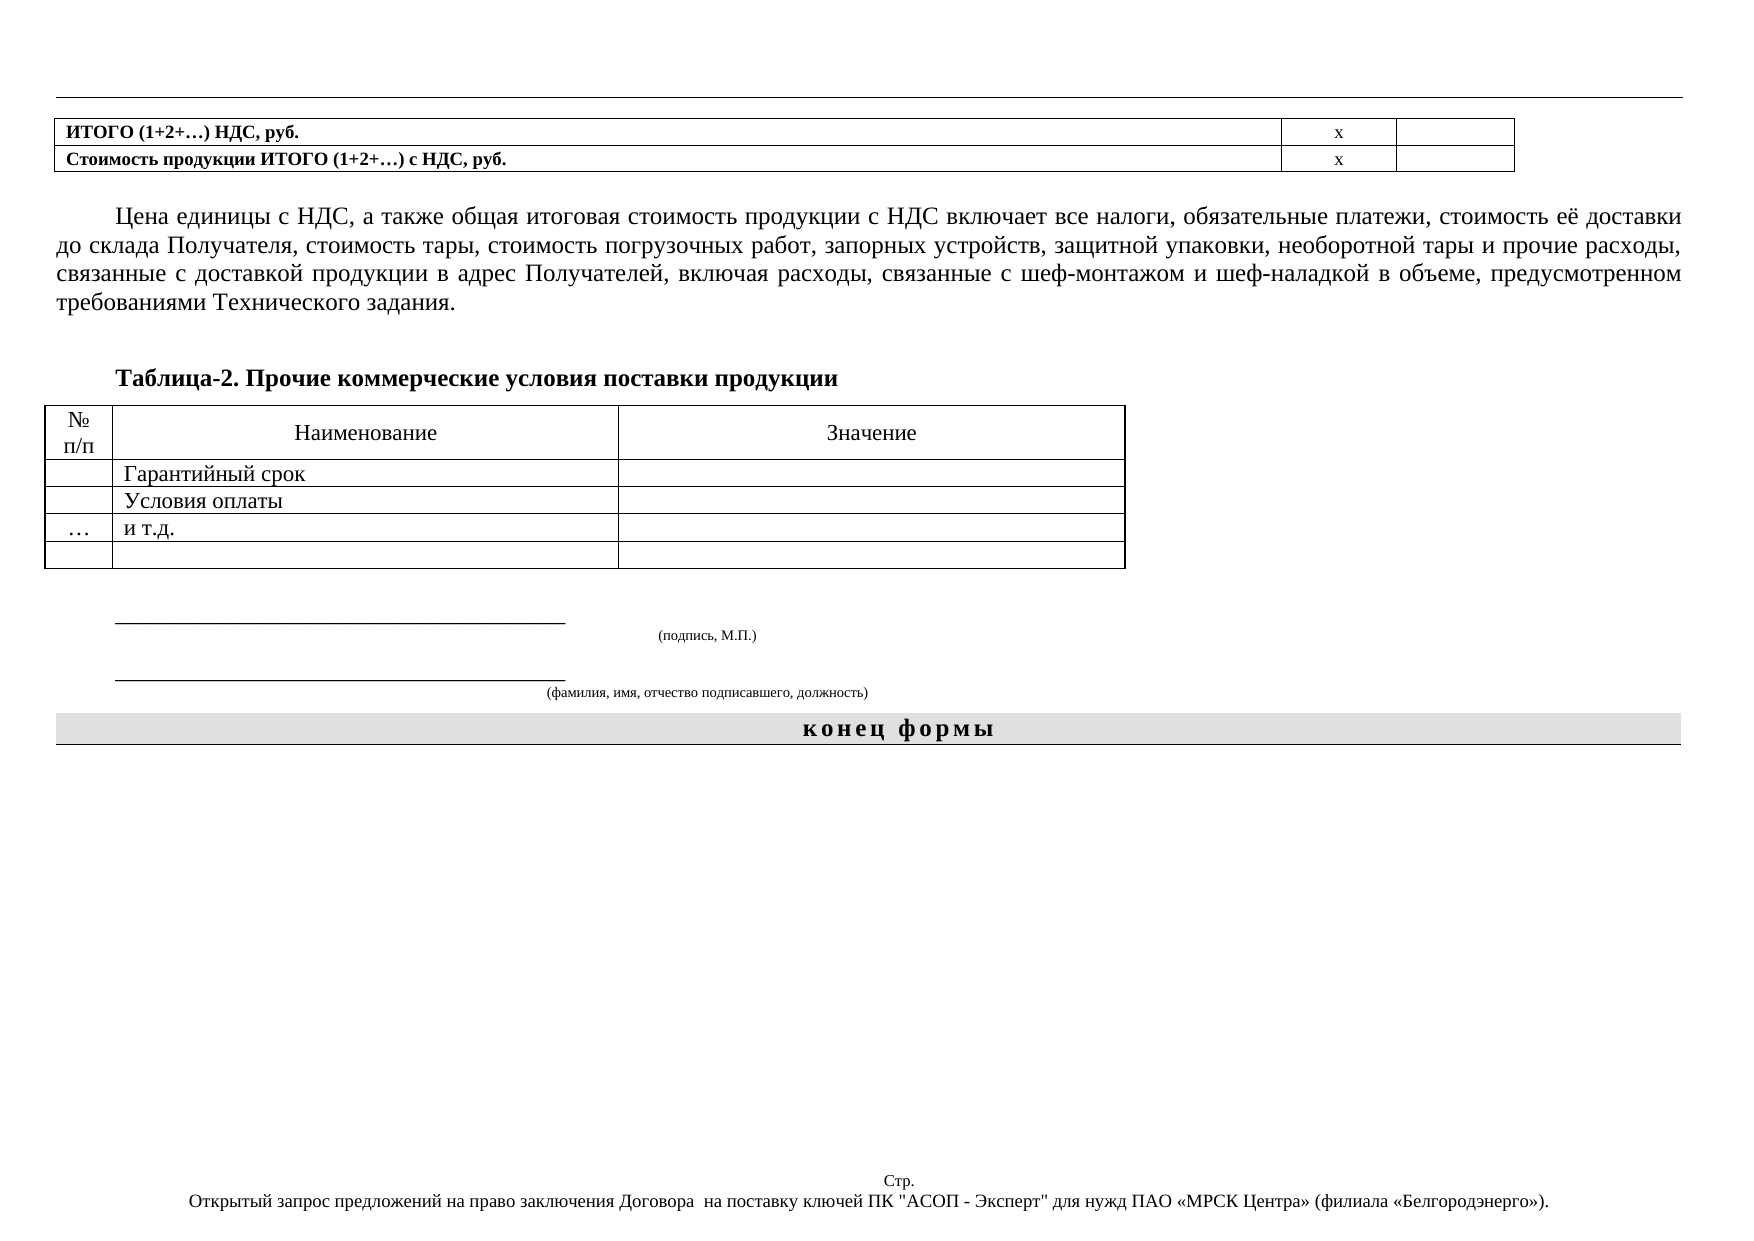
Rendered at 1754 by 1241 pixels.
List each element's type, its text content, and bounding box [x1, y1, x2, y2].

table_cell х [1282, 119, 1396, 145]
text ____________________________________ [56, 598, 1683, 627]
table_header Наименование [113, 406, 618, 458]
table_cell Гарантийный срок [113, 460, 618, 486]
table_cell [1397, 146, 1514, 171]
table_cell и т.д. [113, 514, 618, 541]
table_header Значение [619, 406, 1124, 458]
table_header № п/п [46, 406, 112, 458]
table_cell [113, 542, 618, 568]
table_cell ИТОГО (1+2+…) НДС, руб. [55, 119, 1281, 145]
table_cell Стоимость продукции ИТОГО (1+2+…) с НДС, руб. [55, 146, 1281, 171]
text (подпись, М.П.) [56, 627, 1299, 655]
text конец формы [56, 713, 1681, 744]
table_cell х [1282, 146, 1396, 171]
table_cell [619, 542, 1124, 568]
table_cell [46, 460, 112, 486]
table_cell Условия оплаты [113, 487, 618, 513]
table_cell [619, 487, 1124, 513]
text Таблица-2. Прочие коммерческие условия поставки продукции [56, 363, 1683, 392]
text ____________________________________ [56, 655, 1683, 684]
text Цена единицы с НДС, а также общая итоговая стоимость продукции с НДС включает все налоги, обязательные платежи, стоимость её доставки до склада Получателя, стоимость тары, стоимость погрузочных работ, запорных устройств, защитной упаковки, необоротной тары и прочие расходы, связанные с доставкой продукции в адрес Получателей, включая расходы, связанные с шеф-монтажом и шеф-наладкой в объеме, предусмотренном требованиями Технического задания. [56, 201, 1683, 316]
table_cell [619, 460, 1124, 486]
table_cell [619, 514, 1124, 541]
table_cell [46, 542, 112, 568]
text (фамилия, имя, отчество подписавшего, должность) [56, 684, 1299, 713]
table_cell [1397, 119, 1514, 145]
table_cell [46, 487, 112, 513]
table_cell … [46, 514, 112, 541]
